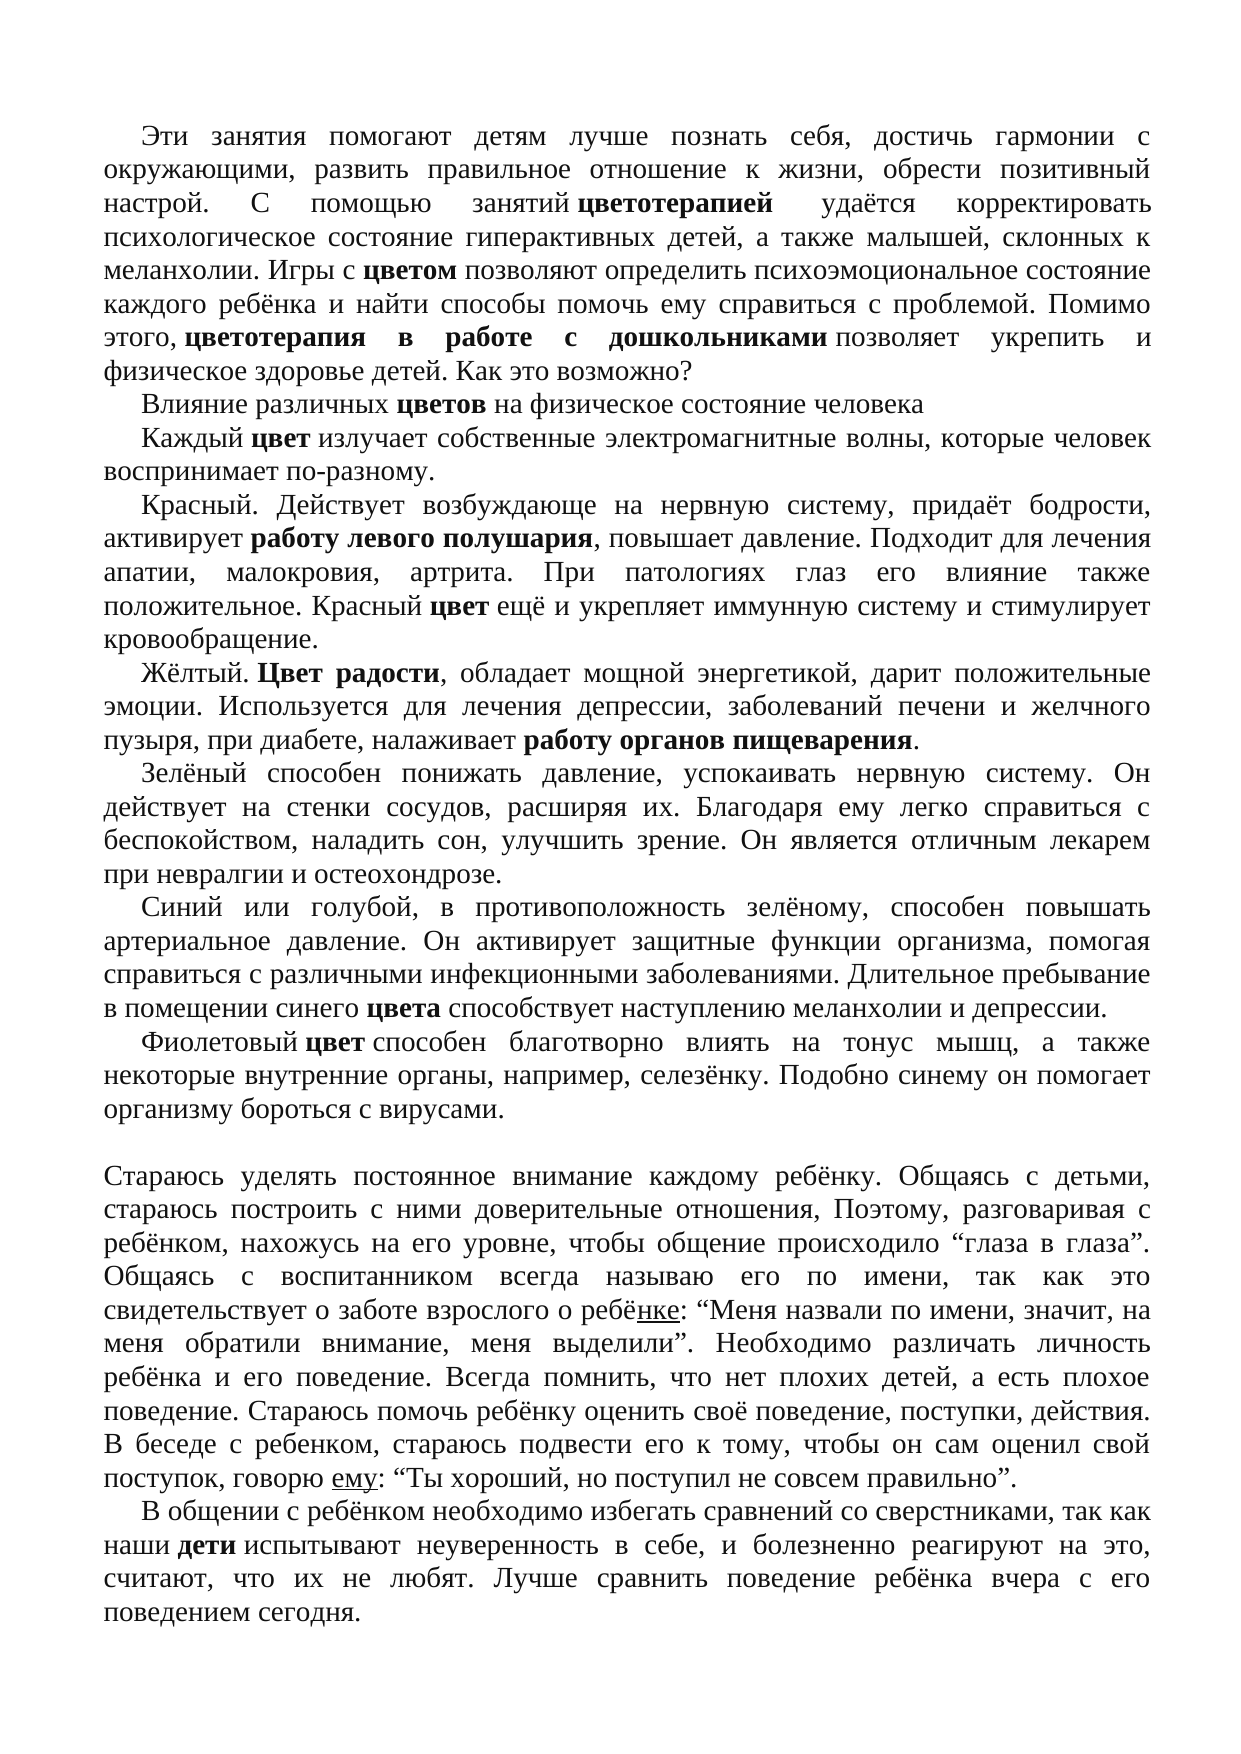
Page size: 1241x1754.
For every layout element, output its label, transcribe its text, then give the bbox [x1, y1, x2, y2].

text Эти занятия помогают детям лучше познать себя, достичь гармонии с окружающими, развить правильное отношение к жизни, обрести позитивный настрой. С помощью занятий цветотерапией удаётся корректировать психологическое состояние гиперактивных детей, а также малышей, склонных к меланхолии. Игры с цветом позволяют определить психоэмоциональное состояние каждого ребёнка и найти способы помочь ему справиться с проблемой. Помимо этого, цветотерапия в работе с дошкольниками позволяет укрепить и физическое здоровье детей. Как это возможно? [103, 118, 1152, 386]
text Красный. Действует возбуждающе на нервную систему, придаёт бодрости, активирует работу левого полушария, повышает давление. Подходит для лечения апатии, малокровия, артрита. При патологиях глаз его влияние также положительное. Красный цвет ещё и укрепляет иммунную систему и стимулирует кровообращение. [103, 487, 1152, 655]
text Стараюсь уделять постоянное внимание каждому ребёнку. Общаясь c детьми, стараюсь построить с ними доверительные отношения, Поэтому, разговаривая с ребёнком, нахожусь на его уровне, чтобы общение происходило “глаза в глаза”. Общаясь с воспитанником всегда называю его по имени, так как это свидетельствует о заботе взрослого о ребёнке: “Меня назвали по имени, значит, на меня обратили внимание, меня выделили”. Необходимо различать личность ребёнка и его поведение. Всегда помнить, что нет плохих детей, а есть плохое поведение. Стараюсь помочь ребёнку оценить своё поведение, поступки, действия. В беседе с ребенком, стараюсь подвести его к тому, чтобы он сам оценил свой поступок, говорю ему: “Ты хороший, но поступил не совсем правильно”. [103, 1158, 1152, 1493]
text Влияние различных цветов на физическое состояние человека [103, 386, 1152, 420]
text Жёлтый. Цвет радости, обладает мощной энергетикой, дарит положительные эмоции. Используется для лечения депрессии, заболеваний печени и желчного пузыря, при диабете, налаживает работу органов пищеварения. [103, 655, 1152, 755]
text В общении c ребёнком необходимо избегать сравнений со сверстниками, так как наши дети испытывают неуверенность в себе, и болезненно реагируют на это, считают, что их не любят. Лучше сравнить поведение ребёнка вчера c его поведением сегодня. [103, 1493, 1152, 1627]
text Зелёный способен понижать давление, успокаивать нервную систему. Он действует на стенки сосудов, расширяя их. Благодаря ему легко справиться с беспокойством, наладить сон, улучшить зрение. Он является отличным лекарем при невралгии и остеохондрозе. [103, 755, 1152, 889]
text Фиолетовый цвет способен благотворно влиять на тонус мышц, а также некоторые внутренние органы, например, селезёнку. Подобно синему он помогает организму бороться с вирусами. [103, 1024, 1152, 1124]
text Синий или голубой, в противоположность зелёному, способен повышать артериальное давление. Он активирует защитные функции организма, помогая справиться с различными инфекционными заболеваниями. Длительное пребывание в помещении синего цвета способствует наступлению меланхолии и депрессии. [103, 889, 1152, 1024]
text Каждый цвет излучает собственные электромагнитные волны, которые человек воспринимает по-разному. [103, 420, 1152, 487]
